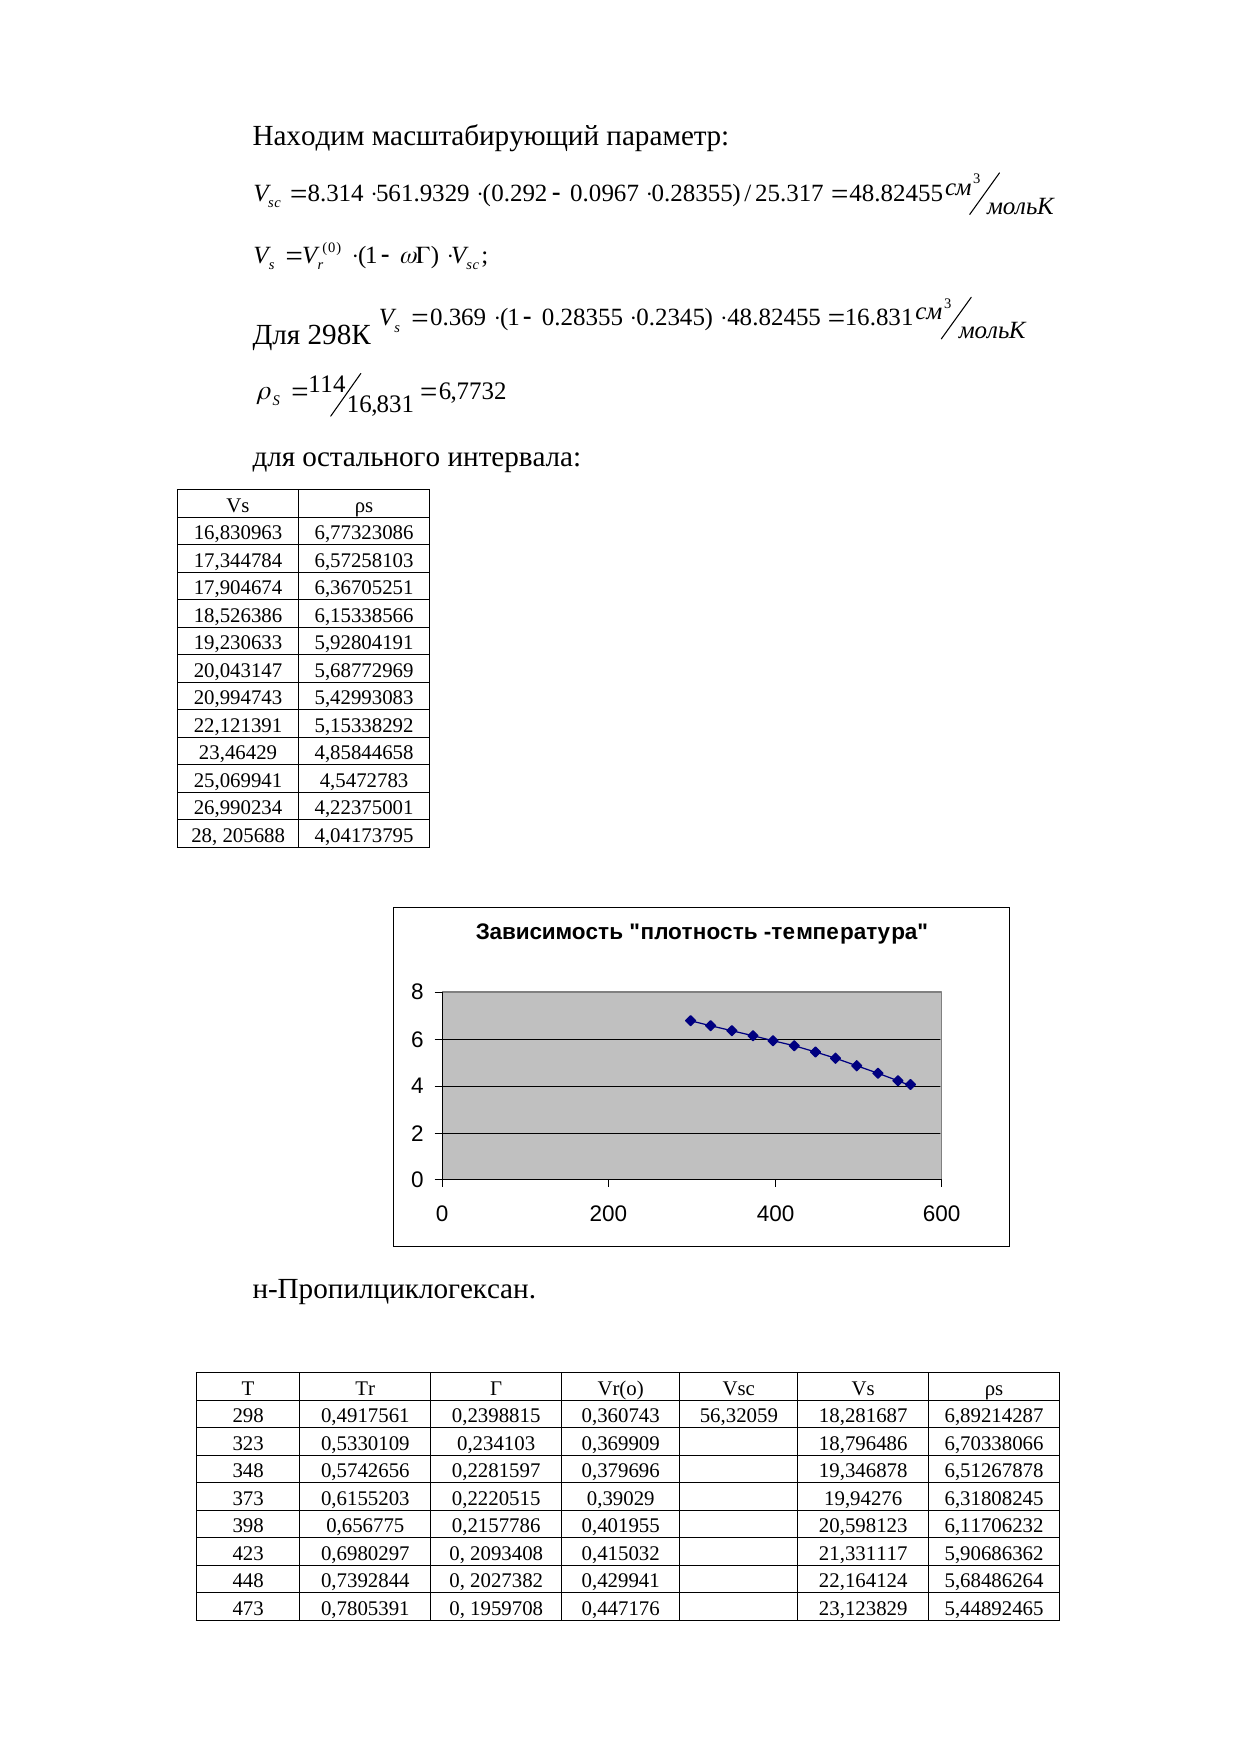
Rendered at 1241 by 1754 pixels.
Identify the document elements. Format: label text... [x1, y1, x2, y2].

table_cell 23,123829 [798, 1593, 928, 1619]
table_cell 0,6980297 [300, 1538, 430, 1564]
table_cell 17,344784 [178, 545, 298, 572]
table_cell [680, 1456, 797, 1482]
table_cell [680, 1538, 797, 1564]
text Находим масштабирующий параметр: [177, 118, 1152, 152]
table_cell [680, 1511, 797, 1537]
table_cell [680, 1483, 797, 1509]
text для остального интервала: [177, 439, 1152, 473]
table_cell 0,2398815 [431, 1401, 561, 1427]
table_cell 5,92804191 [299, 628, 429, 654]
table_cell 0,429941 [562, 1566, 679, 1592]
table_cell 18,281687 [798, 1401, 928, 1427]
table_cell 448 [197, 1566, 299, 1592]
table_cell 423 [197, 1538, 299, 1564]
table_cell 4,04173795 [299, 820, 429, 847]
table_cell 20,598123 [798, 1511, 928, 1537]
table_cell [680, 1428, 797, 1454]
table_cell 25,069941 [178, 765, 298, 792]
table_header ρs [929, 1373, 1059, 1399]
text Для 298К [177, 293, 1152, 351]
table_header Tr [300, 1373, 430, 1399]
table_cell 21,331117 [798, 1538, 928, 1564]
table_cell 0,415032 [562, 1538, 679, 1564]
table_cell 0,39029 [562, 1483, 679, 1509]
table_cell 18,526386 [178, 600, 298, 627]
table_cell 0, 1959708 [431, 1593, 561, 1619]
table_cell 22,164124 [798, 1566, 928, 1592]
table_cell 16,830963 [178, 518, 298, 544]
table_header ρs [299, 490, 429, 517]
table_cell 0, 2027382 [431, 1566, 561, 1592]
table_cell 0,2220515 [431, 1483, 561, 1509]
table_cell 373 [197, 1483, 299, 1509]
table_cell 6,11706232 [929, 1511, 1059, 1537]
table_cell 0, 2093408 [431, 1538, 561, 1564]
table_cell [680, 1566, 797, 1592]
table_cell 6,36705251 [299, 573, 429, 599]
table_cell 4,85844658 [299, 738, 429, 764]
table_cell 6,31808245 [929, 1483, 1059, 1509]
table_header T [197, 1373, 299, 1399]
table_cell 0,4917561 [300, 1401, 430, 1427]
table_cell 26,990234 [178, 793, 298, 819]
table_cell [680, 1593, 797, 1619]
text н-Пропилциклогексан. [177, 1271, 1152, 1305]
table_cell 20,994743 [178, 683, 298, 709]
table_header Г [431, 1373, 561, 1399]
table_cell 0,6155203 [300, 1483, 430, 1509]
table_cell 5,15338292 [299, 710, 429, 737]
table_cell 0,2281597 [431, 1456, 561, 1482]
table_cell 0,2157786 [431, 1511, 561, 1537]
table_header Vsc [680, 1373, 797, 1399]
table_cell 19,346878 [798, 1456, 928, 1482]
table_cell 5,68486264 [929, 1566, 1059, 1592]
table_cell 5,44892465 [929, 1593, 1059, 1619]
table_cell 22,121391 [178, 710, 298, 737]
table_cell 5,42993083 [299, 683, 429, 709]
table_cell 6,70338066 [929, 1428, 1059, 1454]
table_cell 6,51267878 [929, 1456, 1059, 1482]
table_cell 0,5330109 [300, 1428, 430, 1454]
table_cell 23,46429 [178, 738, 298, 764]
table_cell 398 [197, 1511, 299, 1537]
table_cell 6,89214287 [929, 1401, 1059, 1427]
table_cell 28, 205688 [178, 820, 298, 847]
table_header Vs [798, 1373, 928, 1399]
table_cell 5,90686362 [929, 1538, 1059, 1564]
table_cell 0,656775 [300, 1511, 430, 1537]
table_cell 348 [197, 1456, 299, 1482]
table_cell 323 [197, 1428, 299, 1454]
table_cell 19,230633 [178, 628, 298, 654]
table_cell 0,447176 [562, 1593, 679, 1619]
table_cell 5,68772969 [299, 655, 429, 682]
table_cell 0,234103 [431, 1428, 561, 1454]
table_cell 20,043147 [178, 655, 298, 682]
table_cell 0,360743 [562, 1401, 679, 1427]
table_header Vr(o) [562, 1373, 679, 1399]
table_cell 0,7805391 [300, 1593, 430, 1619]
table_cell 0,7392844 [300, 1566, 430, 1592]
table_header Vs [178, 490, 298, 517]
table_cell 0,5742656 [300, 1456, 430, 1482]
table_cell 6,15338566 [299, 600, 429, 627]
table_cell 19,94276 [798, 1483, 928, 1509]
table_cell 18,796486 [798, 1428, 928, 1454]
table_cell 0,369909 [562, 1428, 679, 1454]
table_cell 473 [197, 1593, 299, 1619]
table_cell 56,32059 [680, 1401, 797, 1427]
table_cell 6,57258103 [299, 545, 429, 572]
table_cell 17,904674 [178, 573, 298, 599]
table_cell 4,22375001 [299, 793, 429, 819]
table_cell 0,401955 [562, 1511, 679, 1537]
table_cell 298 [197, 1401, 299, 1427]
table_cell 0,379696 [562, 1456, 679, 1482]
table_cell 6,77323086 [299, 518, 429, 544]
table_cell 4,5472783 [299, 765, 429, 792]
